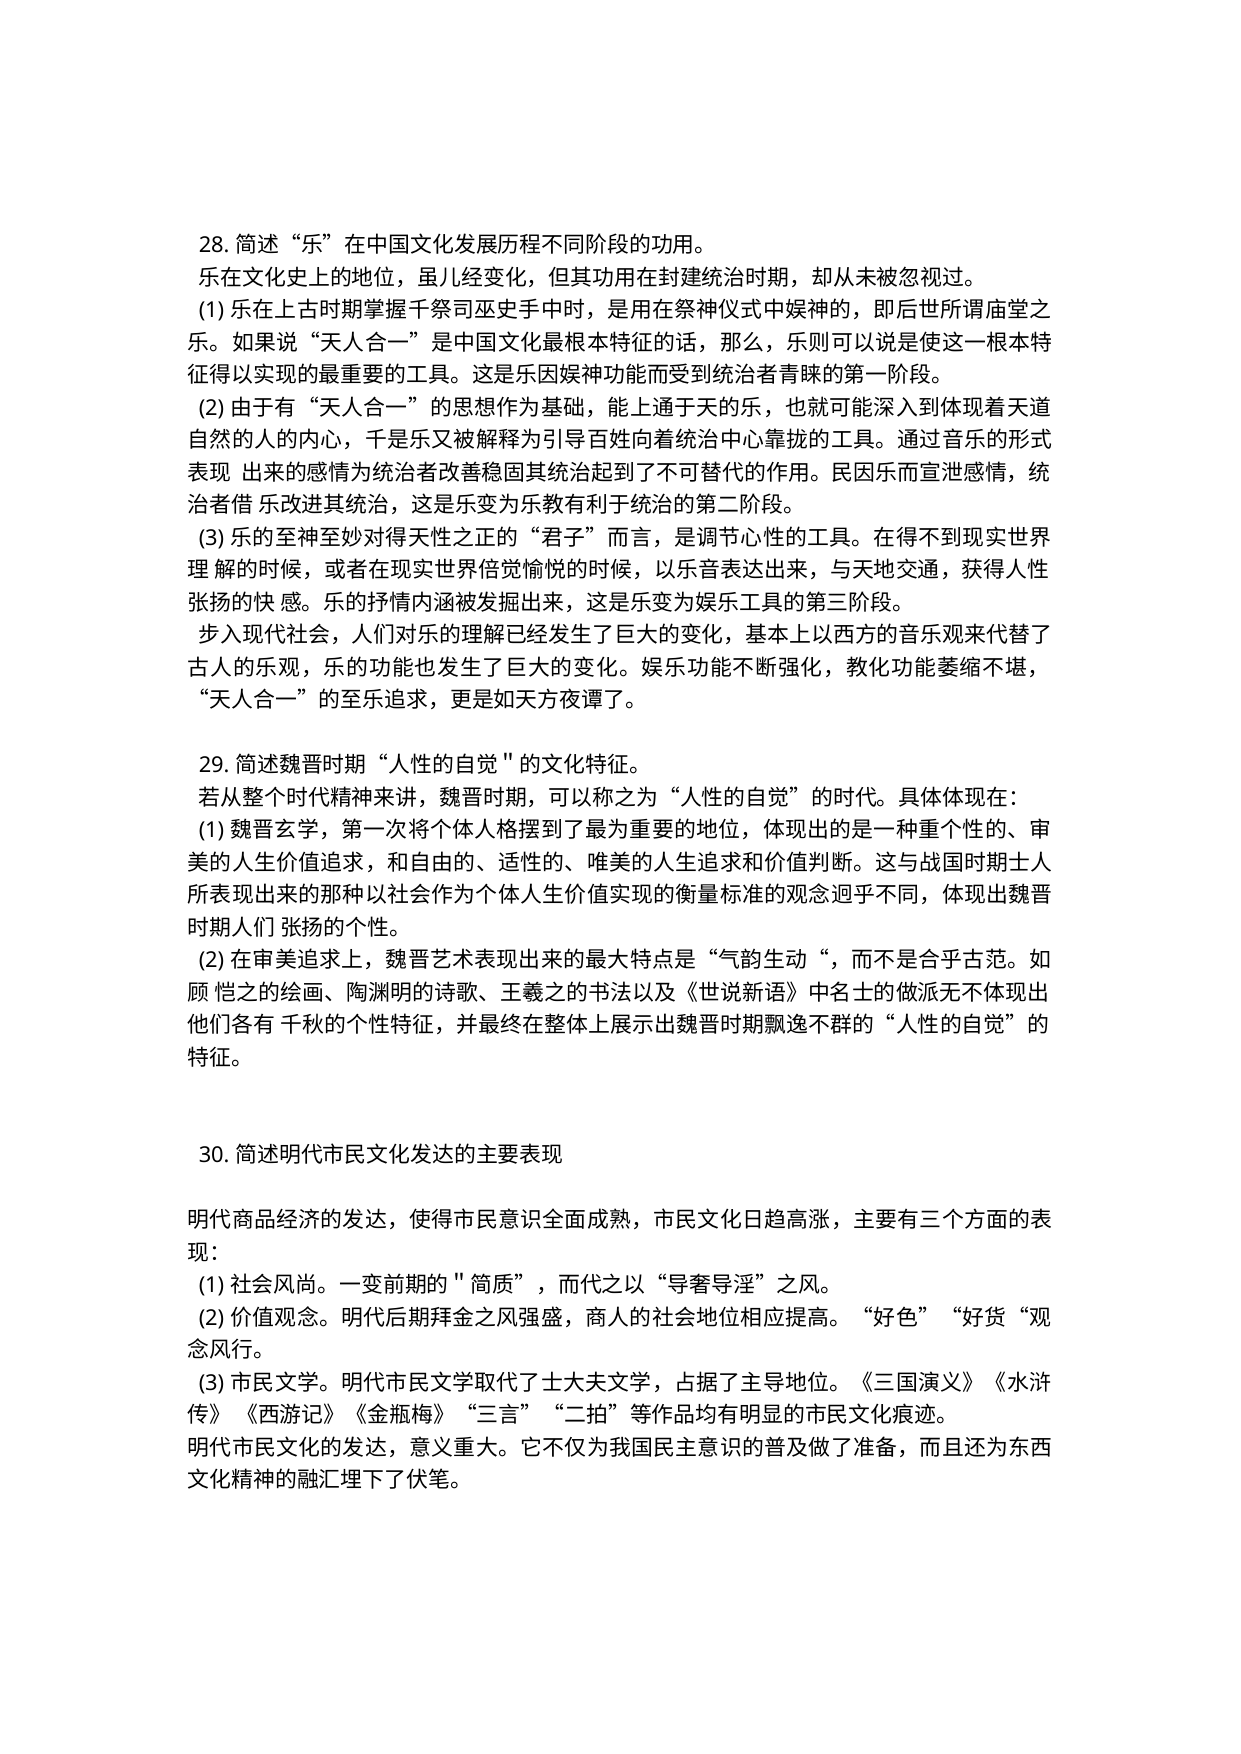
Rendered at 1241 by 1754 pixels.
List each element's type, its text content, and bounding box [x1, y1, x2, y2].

text 乐在文化史上的地位，虽儿经变化，但其功用在封建统治时期，却从未被忽视过。 [187, 259, 1053, 292]
text (2) 在审美追求上，魏晋艺术表现出来的最大特点是“气韵生动“，而不是合乎古范。如顾 恺之的绘画、陶渊明的诗歌、王羲之的书法以及《世说新语》中名士的做派无不体现出他们各有 千秋的个性特征，并最终在整体上展示出魏晋时期飘逸不群的“人性的自觉”的特征。 [187, 942, 1053, 1072]
text (3) 市民文学。明代市民文学取代了士大夫文学，占据了主导地位。《三国演义》《水浒传》 《西游记》《金瓶梅》“三言”“二拍”等作品均有明显的市民文化痕迹。 [187, 1364, 1053, 1429]
text 明代商品经济的发达，使得市民意识全面成熟，市民文化日趋高涨，主要有三个方面的表现： [187, 1202, 1053, 1267]
text 28. 简述“乐”在中国文化发展历程不同阶段的功用。 [187, 227, 1053, 259]
text (3) 乐的至神至妙对得天性之正的“君子”而言，是调节心性的工具。在得不到现实世界理 解的时候，或者在现实世界倍觉愉悦的时候，以乐音表达出来，与天地交通，获得人性张扬的快 感。乐的抒情内涵被发掘出来，这是乐变为娱乐工具的第三阶段。 [187, 519, 1053, 617]
text (1) 魏晋玄学，第一次将个体人格摆到了最为重要的地位，体现出的是一种重个性的、审美的人生价值追求，和自由的、适性的、唯美的人生追求和价值判断。这与战国时期士人所表现出来的那种以社会作为个体人生价值实现的衡量标准的观念迥乎不同，体现出魏晋时期人们 张扬的个性。 [187, 812, 1053, 942]
text 若从整个时代精神来讲，魏晋时期，可以称之为“人性的自觉”的时代。具体体现在： [187, 779, 1053, 812]
text 29. 简述魏晋时期“人性的自觉＂的文化特征。 [187, 747, 1053, 779]
text (1) 乐在上古时期掌握千祭司巫史手中时，是用在祭神仪式中娱神的，即后世所谓庙堂之乐。如果说“天人合一”是中国文化最根本特征的话，那么，乐则可以说是使这一根本特征得以实现的最重要的工具。这是乐因娱神功能而受到统治者青睐的第一阶段。 [187, 292, 1053, 389]
text (1) 社会风尚。一变前期的＂简质”，而代之以“导奢导淫”之风。 [187, 1267, 1053, 1299]
text (2) 价值观念。明代后期拜金之风强盛，商人的社会地位相应提高。“好色”“好货“观念风行。 [187, 1299, 1053, 1364]
text (2) 由于有“天人合一”的思想作为基础，能上通于天的乐，也就可能深入到体现着天道自然的人的内心，千是乐又被解释为引导百姓向着统治中心靠拢的工具。通过音乐的形式，表现 出来的感情为统治者改善稳固其统治起到了不可替代的作用。民因乐而宣泄感情，统治者借 乐改进其统治，这是乐变为乐教有利于统治的第二阶段。 [187, 389, 1053, 519]
text 步入现代社会，人们对乐的理解已经发生了巨大的变化，基本上以西方的音乐观来代替了古人的乐观，乐的功能也发生了巨大的变化。娱乐功能不断强化，教化功能萎缩不堪，“天人合一”的至乐追求，更是如天方夜谭了。 [187, 617, 1053, 714]
text 明代市民文化的发达，意义重大。它不仅为我国民主意识的普及做了准备，而且还为东西文化精神的融汇埋下了伏笔。 [187, 1429, 1053, 1494]
text 30. 简述明代市民文化发达的主要表现 [187, 1137, 1053, 1169]
